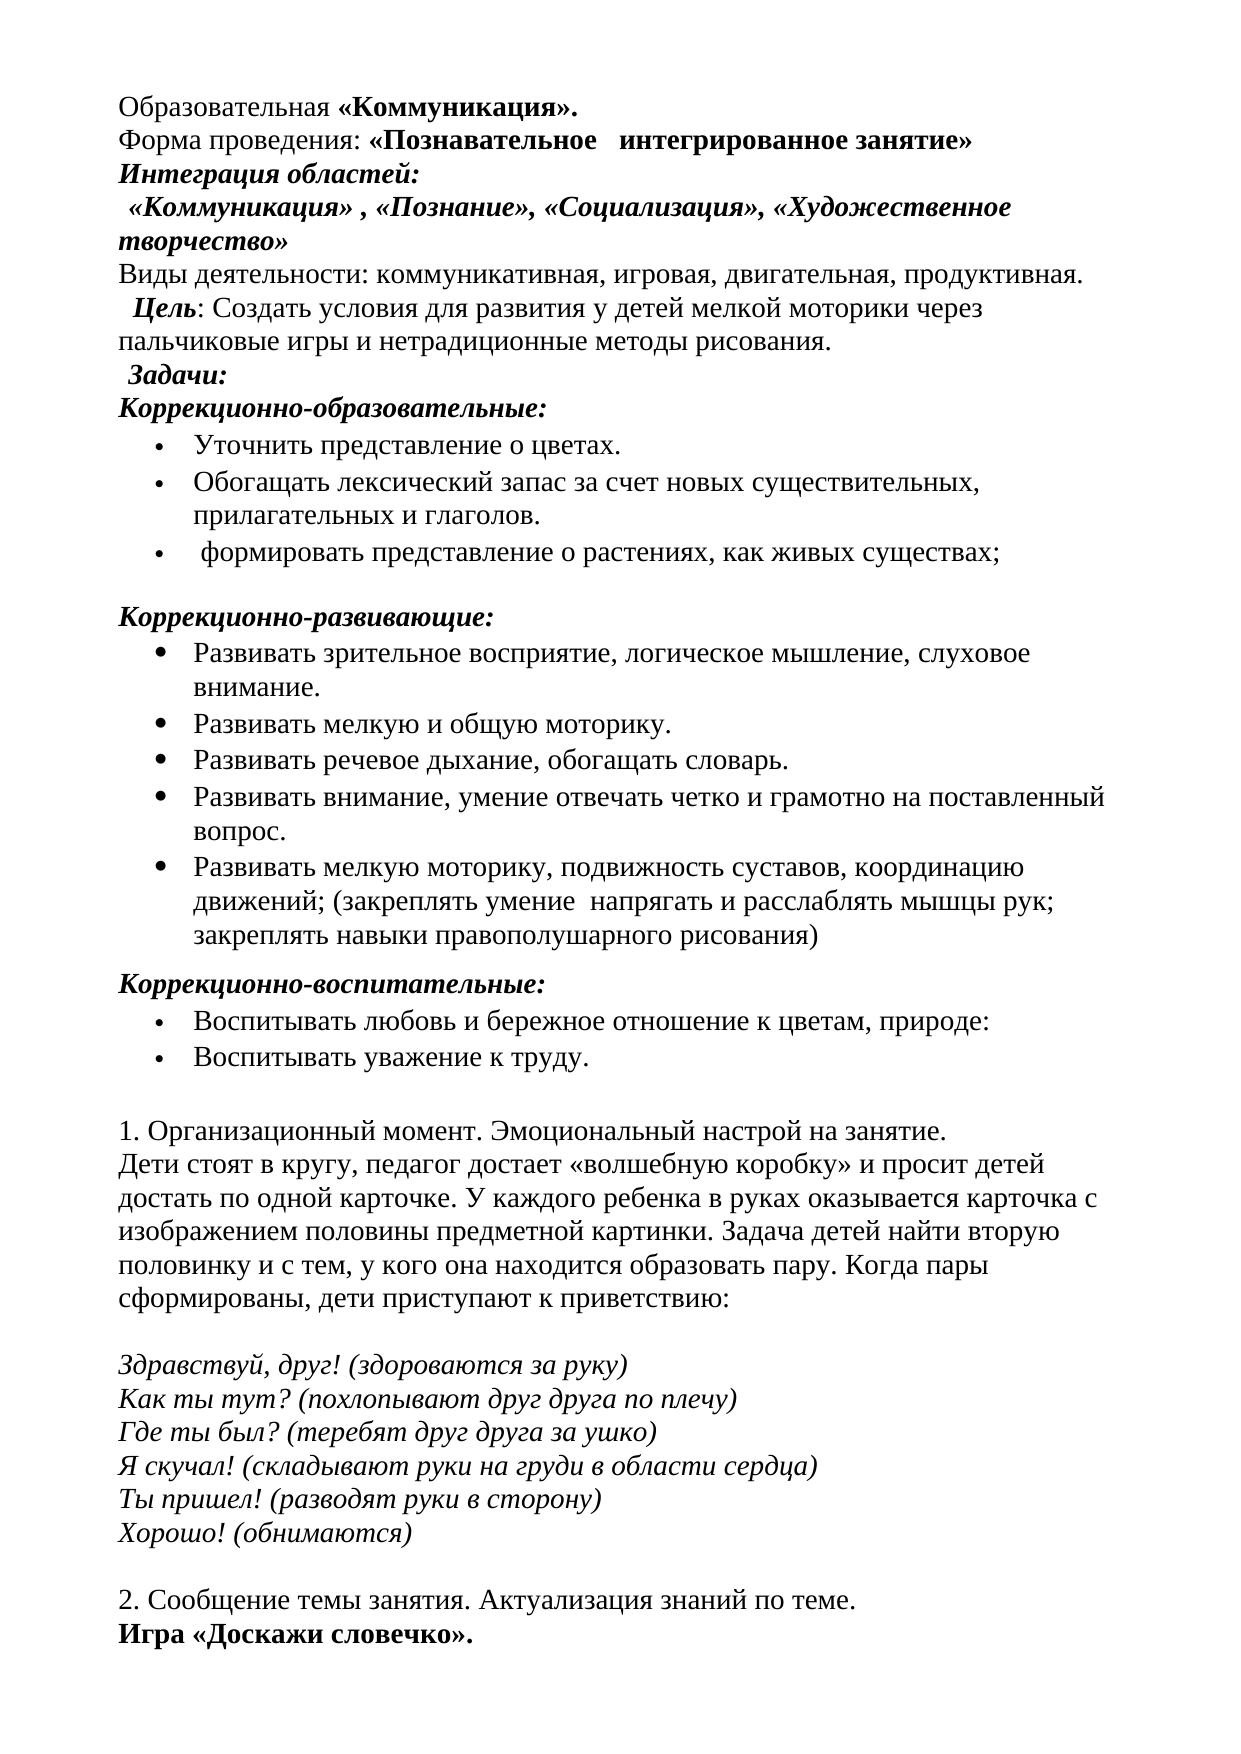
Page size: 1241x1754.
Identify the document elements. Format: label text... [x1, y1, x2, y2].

text Игра «Доскажи словечко». [118, 1616, 1122, 1649]
text Коррекционно-образовательные: [118, 391, 1122, 424]
list Развивать внимание, умение отвечать четко и грамотно на поставленный вопрос. [156, 779, 1122, 846]
text «Коммуникация» , «Познание», «Социализация», «Художественное творчество» [118, 189, 1122, 256]
text 2. Сообщение темы занятия. Актуализация знаний по теме. [118, 1582, 1122, 1616]
list Развивать мелкую моторику, подвижность суставов, координацию движений; (закреплять умение напрягать и расслаблять мышцы рук; закреплять навыки правополушарного рисования) [156, 849, 1122, 950]
text Интеграция областей: [118, 156, 1122, 189]
text Задачи: [118, 357, 1122, 391]
text Хорошо! (обнимаются) [118, 1515, 1122, 1549]
text Здравствуй, друг! (здороваются за руку) [118, 1347, 1122, 1381]
text Как ты тут? (похлопывают друг друга по плечу) [118, 1381, 1122, 1414]
list Развивать речевое дыхание, обогащать словарь. [156, 742, 1122, 776]
text Где ты был? (теребят друг друга за ушко) [118, 1414, 1122, 1448]
list Воспитывать любовь и бережное отношение к цветам, природе: [156, 1003, 1122, 1036]
text Я скучал! (складывают руки на груди в области сердца) [118, 1448, 1122, 1482]
list Обогащать лексический запас за счет новых существительных, прилагательных и глаголов. [156, 464, 1122, 531]
list Развивать зрительное восприятие, логическое мышление, слуховое внимание. [156, 635, 1122, 703]
list Уточнить представление о цветах. [156, 427, 1122, 461]
text Коррекционно-развивающие: [118, 599, 1122, 632]
text 1. Организационный момент. Эмоциональный настрой на занятие. [118, 1113, 1122, 1146]
text Форма проведения: «Познавательное интегрированное занятие» [118, 122, 1122, 156]
text Ты пришел! (разводят руки в сторону) [118, 1482, 1122, 1515]
list формировать представление о растениях, как живых существах; [156, 534, 1122, 596]
text Коррекционно-воспитательные: [118, 966, 1122, 999]
list Воспитывать уважение к труду. [156, 1039, 1122, 1073]
text Дети стоят в кругу, педагог достает «волшебную коробку» и просит детей достать по одной карточке. У каждого ребенка в руках оказывается карточка с изображением половины предметной картинки. Задача детей найти вторую половинку и с тем, у кого она находится образовать пару. Когда пары сформированы, дети приступают к приветствию: [118, 1146, 1122, 1314]
text Цель: Создать условия для развития у детей мелкой моторики через пальчиковые игры и нетрадиционные методы рисования. [118, 290, 1122, 357]
text Образовательная «Коммуникация». [118, 89, 1122, 122]
text Виды деятельности: коммуникативная, игровая, двигательная, продуктивная. [118, 256, 1122, 290]
list Развивать мелкую и общую моторику. [156, 706, 1122, 739]
